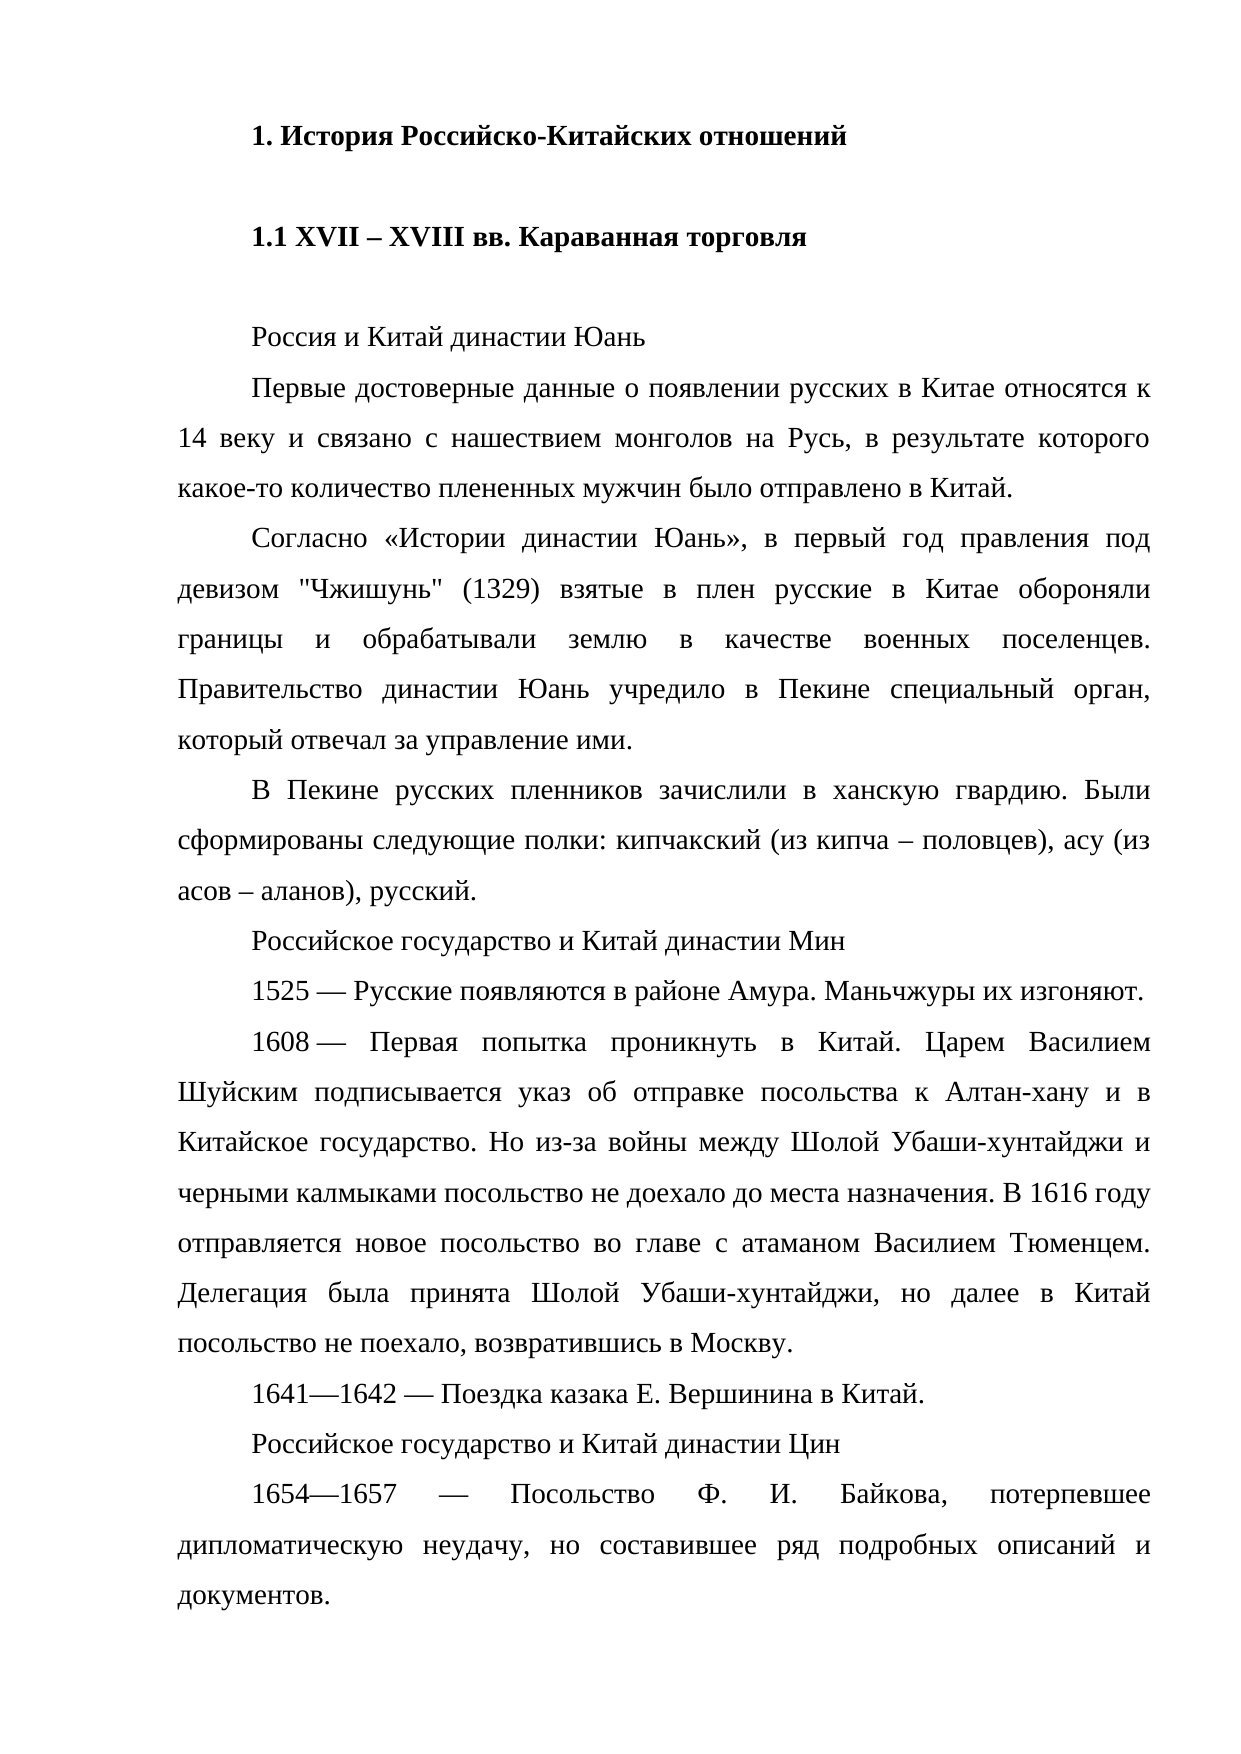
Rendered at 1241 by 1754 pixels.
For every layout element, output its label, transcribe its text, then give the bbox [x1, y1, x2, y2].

text 1641—1642 — Поездка казака Е. Вершинина в Китай. [177, 1376, 1152, 1409]
text 1. История Российско-Китайских отношений [177, 118, 1152, 152]
text 1654—1657 — Посольство Ф. И. Байкова, потерпевшее дипломатическую неудачу, но составившее ряд подробных описаний и документов. [177, 1477, 1152, 1611]
text 1608 — Первая попытка проникнуть в Китай. Царем Василием Шуйским подписывается указ об отправке посольства к Алтан-хану и в Китайское государство. Но из-за войны между Шолой Убаши-хунтайджи и черными калмыками посольство не доехало до места назначения. В 1616 году отправляется новое посольство во главе с атаманом Василием Тюменцем. Делегация была принята Шолой Убаши-хунтайджи, но далее в Китай посольство не поехало, возвратившись в Москву. [177, 1024, 1152, 1359]
text Россия и Китай династии Юань [177, 319, 1152, 353]
text В Пекине русских пленников зачислили в ханскую гвардию. Были сформированы следующие полки: кипчакский (из кипча – половцев), асу (из асов – аланов), русский. [177, 772, 1152, 906]
text Российское государство и Китай династии Цин [177, 1426, 1152, 1460]
text Первые достоверные данные о появлении русских в Китае относятся к 14 веку и связано с нашествием монголов на Русь, в результате которого какое-то количество плененных мужчин было отправлено в Китай. [177, 370, 1152, 504]
text Согласно «Истории династии Юань», в первый год правления под девизом "Чжишунь" (1329) взятые в плен русские в Китае обороняли границы и обрабатывали землю в качестве военных поселенцев. Правительство династии Юань учредило в Пекине специальный орган, который отвечал за управление ими. [177, 521, 1152, 755]
text 1.1 XVII – XVIII вв. Караванная торговля [177, 219, 1152, 252]
text 1525 — Русские появляются в районе Амура. Маньчжуры их изгоняют. [177, 973, 1152, 1007]
text Российское государство и Китай династии Мин [177, 923, 1152, 957]
